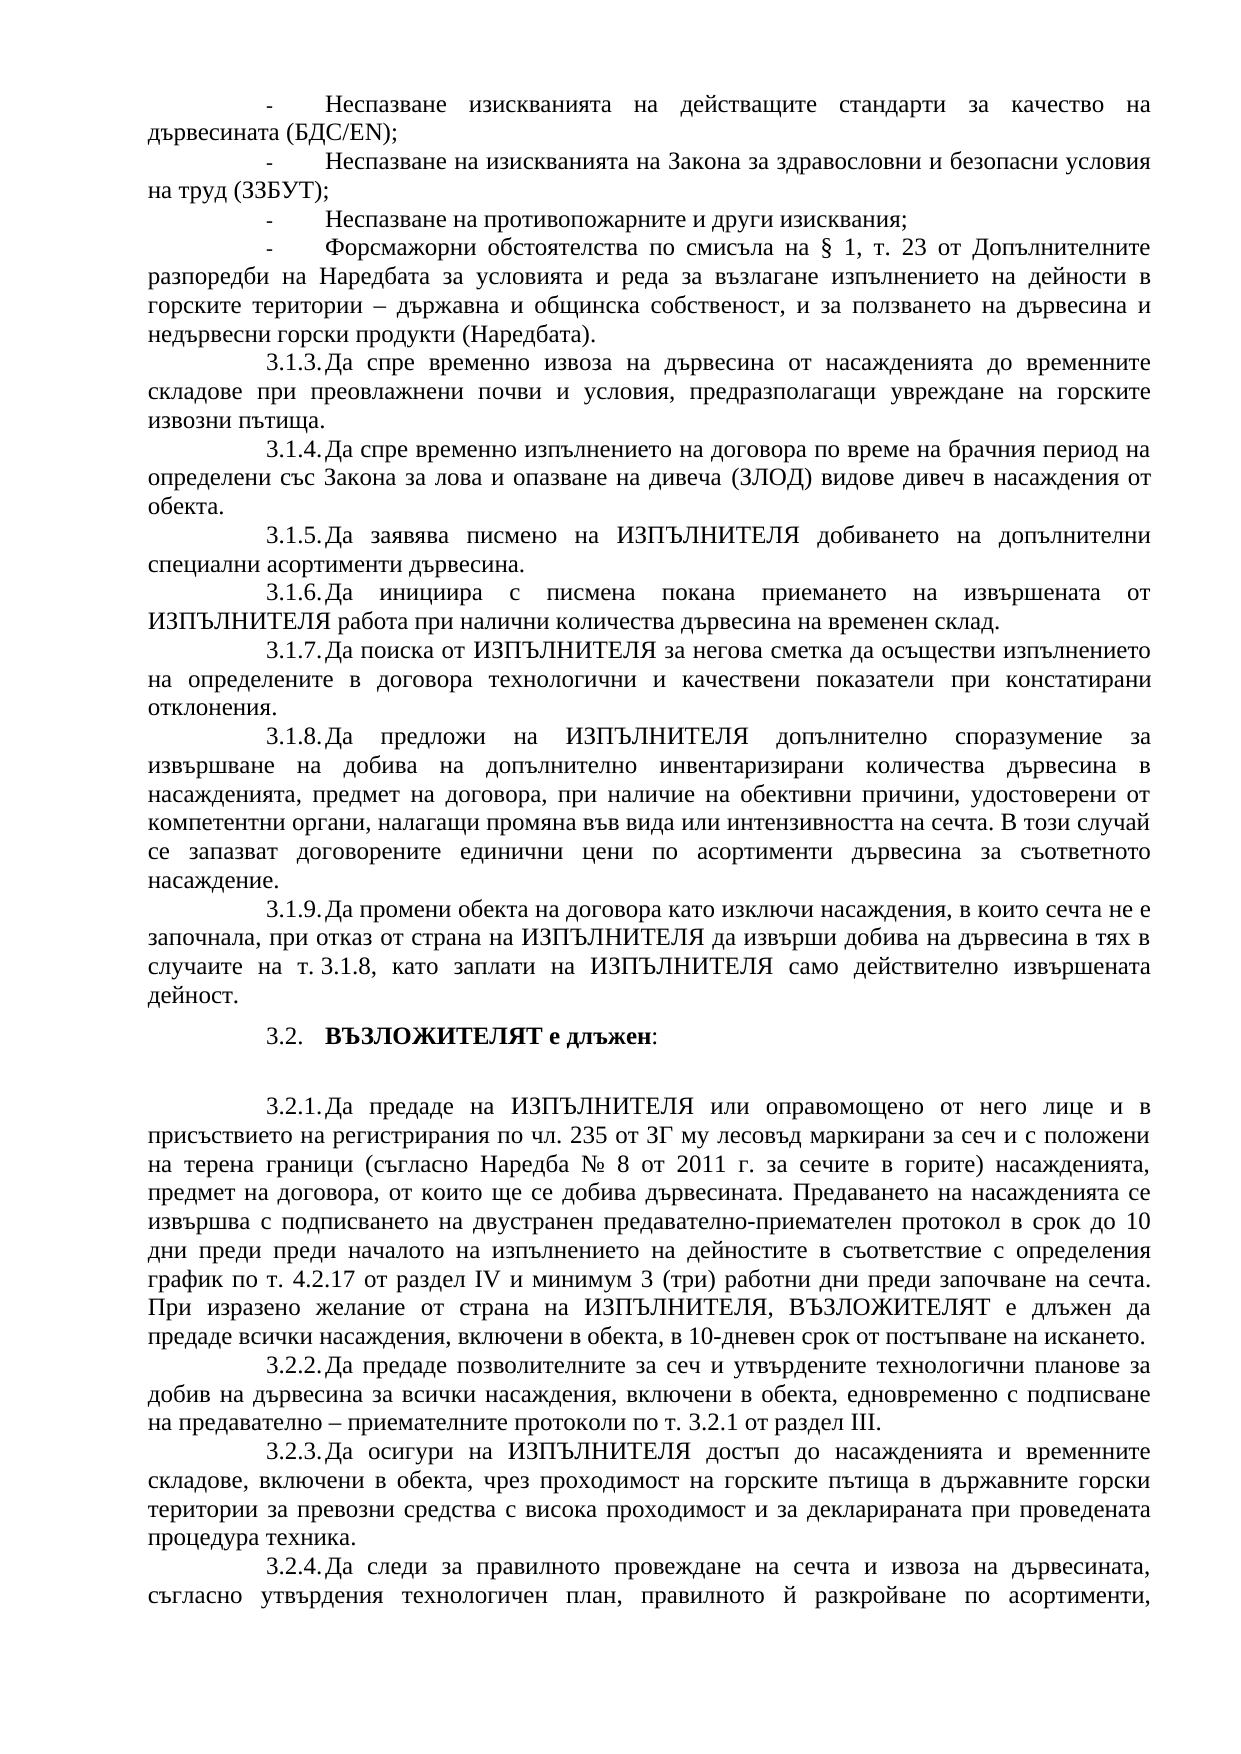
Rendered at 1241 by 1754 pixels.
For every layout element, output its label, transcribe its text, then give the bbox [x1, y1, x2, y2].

list Да спре временно изпълнението на договора по време на брачния период на определени със Закона за лова и опазване на дивеча (ЗЛОД) видове дивеч в насаждения от обекта. [148, 434, 1152, 520]
list Да заявява писмено на ИЗПЪЛНИТЕЛЯ добиването на допълнителни специални асортименти дървесина. [148, 520, 1152, 577]
list Неспазване изискванията на действащите стандарти за качество на дървесината (БДС/ЕN); [148, 89, 1152, 146]
list Да инициира с писмена покана приемането на извършената от ИЗПЪЛНИТЕЛЯ работа при налични количества дървесина на временен склад. [148, 577, 1152, 635]
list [148, 1551, 1152, 1609]
list Да промени обекта на договора като изключи насаждения, в които сечта не е започнала, при отказ от страна на ИЗПЪЛНИТЕЛЯ да извърши добива на дървесина в тях в случаите на т. 3.1.8, като заплати на ИЗПЪЛНИТЕЛЯ само действително извършената дейност. [148, 894, 1152, 1009]
list Да предаде позволителните за сеч и утвърдените технологични планове за добив на дървесина за всички насаждения, включени в обекта, едновременно с подписване на предавателно – приемателните протоколи по т. 3.2.1 от раздел IІІ. [148, 1350, 1152, 1436]
list Неспазване на изискванията на Закона за здравословни и безопасни условия на труд (ЗЗБУТ); [148, 146, 1152, 204]
list Неспазване на противопожарните и други изисквания; [148, 204, 1152, 232]
list Да осигури на ИЗПЪЛНИТЕЛЯ достъп до насажденията и временните складове, включени в обекта, чрез проходимост на горските пътища в държавните горски територии за превозни средства с висока проходимост и за декларираната при проведената процедура техника. [148, 1436, 1152, 1551]
list Да предложи на ИЗПЪЛНИТЕЛЯ допълнително споразумение за извършване на добива на допълнително инвентаризирани количества дървесина в насажденията, предмет на договора, при наличие на обективни причини, удостоверени от компетентни органи, налагащи промяна във вида или интензивността на сечта. В този случай се запазват договорените единични цени по асортименти дървесина за съответното насаждение. [148, 721, 1152, 894]
list Форсмажорни обстоятелства по смисъла на § 1, т. 23 от Допълнителните разпоредби на Наредбата за условията и реда за възлагане изпълнението на дейности в горските територии – държавна и общинска собственост, и за ползването на дървесина и недървесни горски продукти (Наредбата). [148, 232, 1152, 347]
list Да предаде на ИЗПЪЛНИТЕЛЯ или оправомощено от него лице и в присъствието на регистрирания по чл. 235 от ЗГ му лесовъд маркирани за сеч и с положени на терена граници (съгласно Наредба № 8 от . за сечите в горите) насажденията, предмет на договора, от които ще се добива дървесината. Предаването на насажденията се извършва с подписването на двустранен предавателно-приемателен протокол в срок до 10 дни преди преди началото на изпълнението на дейностите в съответствие с определения график по т. 4.2.17 от раздел ІV и минимум 3 (три) работни дни преди започване на сечта. При изразено желание от страна на ИЗПЪЛНИТЕЛЯ, ВЪЗЛОЖИТЕЛЯT е длъжен да предаде всички насаждения, включени в обекта, в 10-дневен срок от постъпване на искането. [148, 1091, 1152, 1350]
list Да поиска от ИЗПЪЛНИТЕЛЯ за негова сметка да осъществи изпълнението на определените в договора технологични и качествени показатели при констатирани отклонения. [148, 635, 1152, 721]
list Да спре временно извоза на дървесина от насажденията до временните складове при преовлажнени почви и условия, предразполагащи увреждане на горските извозни пътища. [148, 347, 1152, 434]
list ВЪЗЛОЖИТЕЛЯТ e длъжен: [148, 1021, 1152, 1050]
